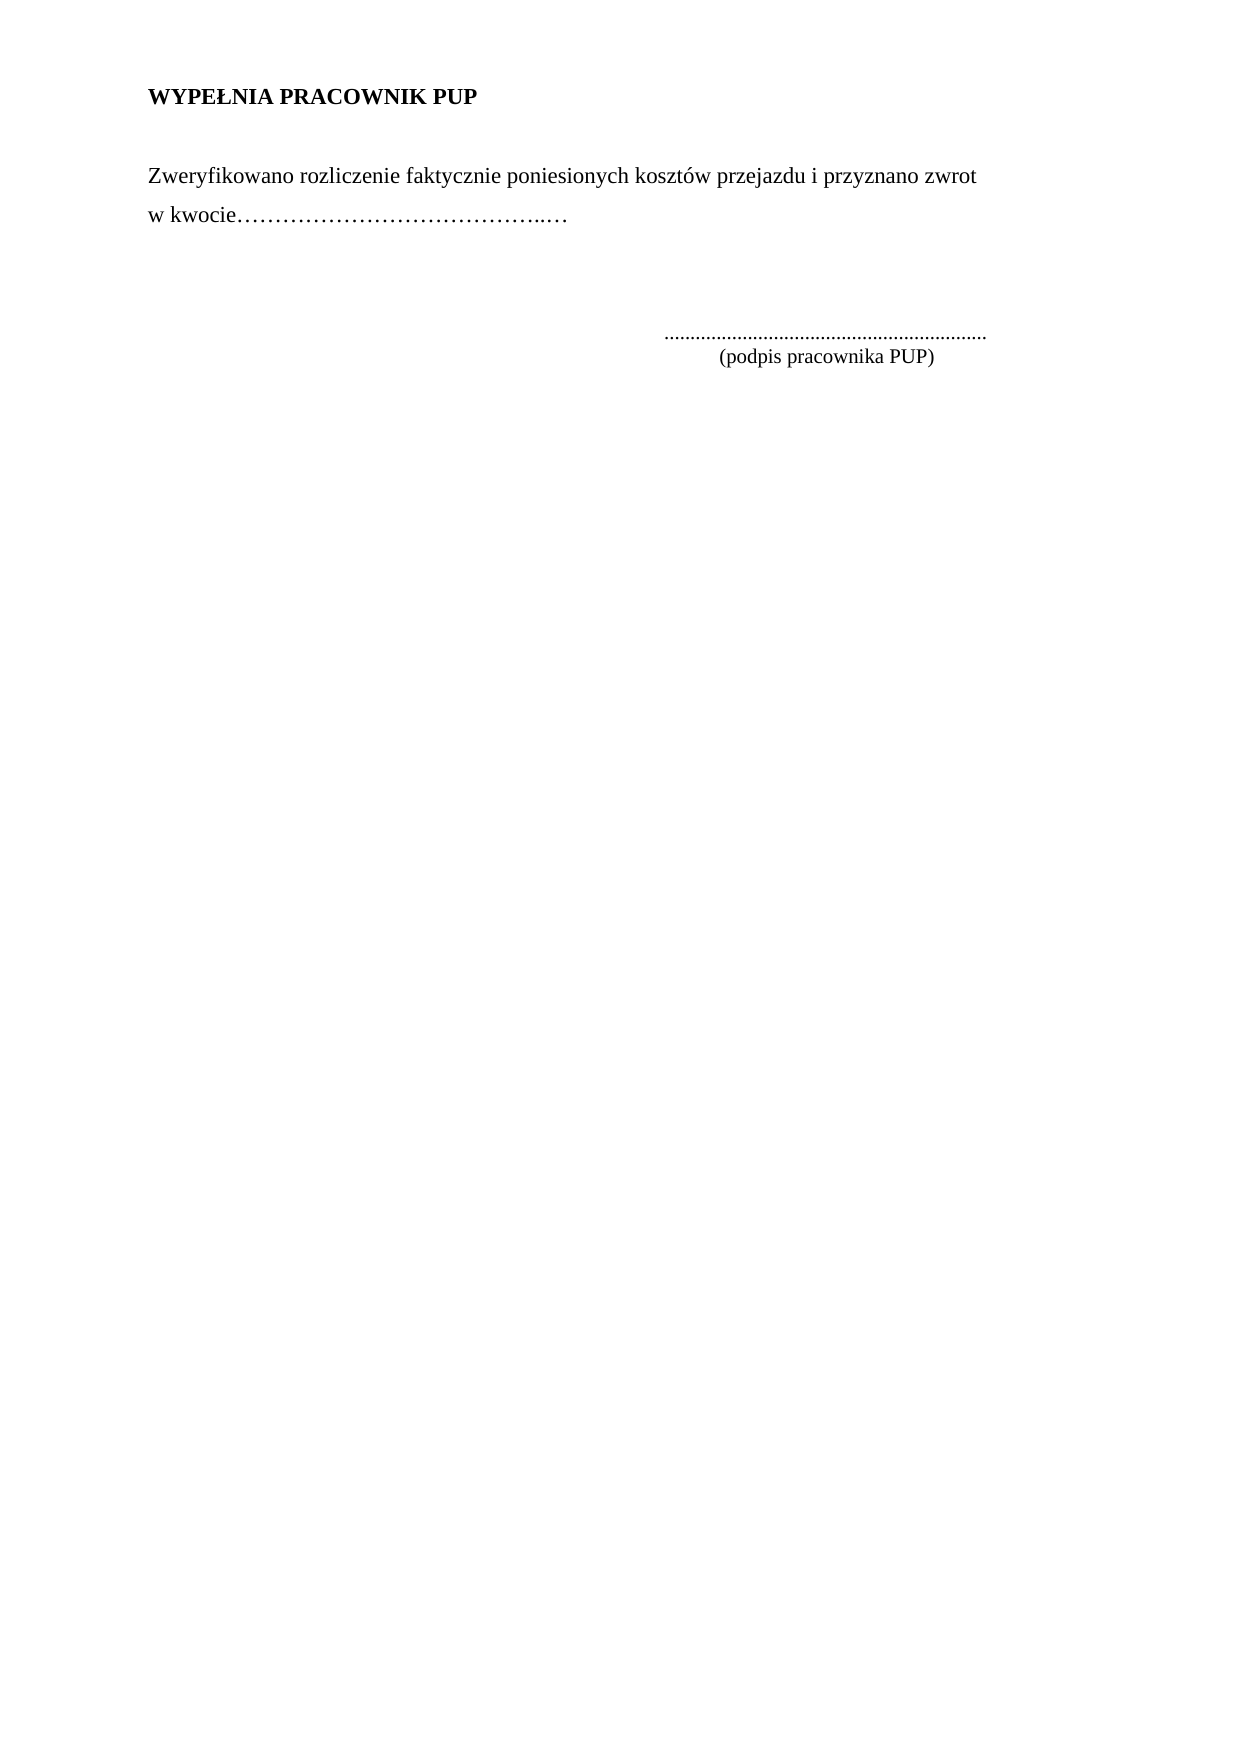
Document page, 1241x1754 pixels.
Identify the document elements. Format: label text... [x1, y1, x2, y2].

text (podpis pracownika PUP) [443, 344, 1137, 368]
text Zweryfikowano rozliczenie faktycznie poniesionych kosztów przejazdu i przyznano zwrot w kwocie…………………………………..… [148, 162, 1137, 228]
text WYPEŁNIA PRACOWNIK PUP [148, 83, 1137, 109]
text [664, 320, 1137, 344]
